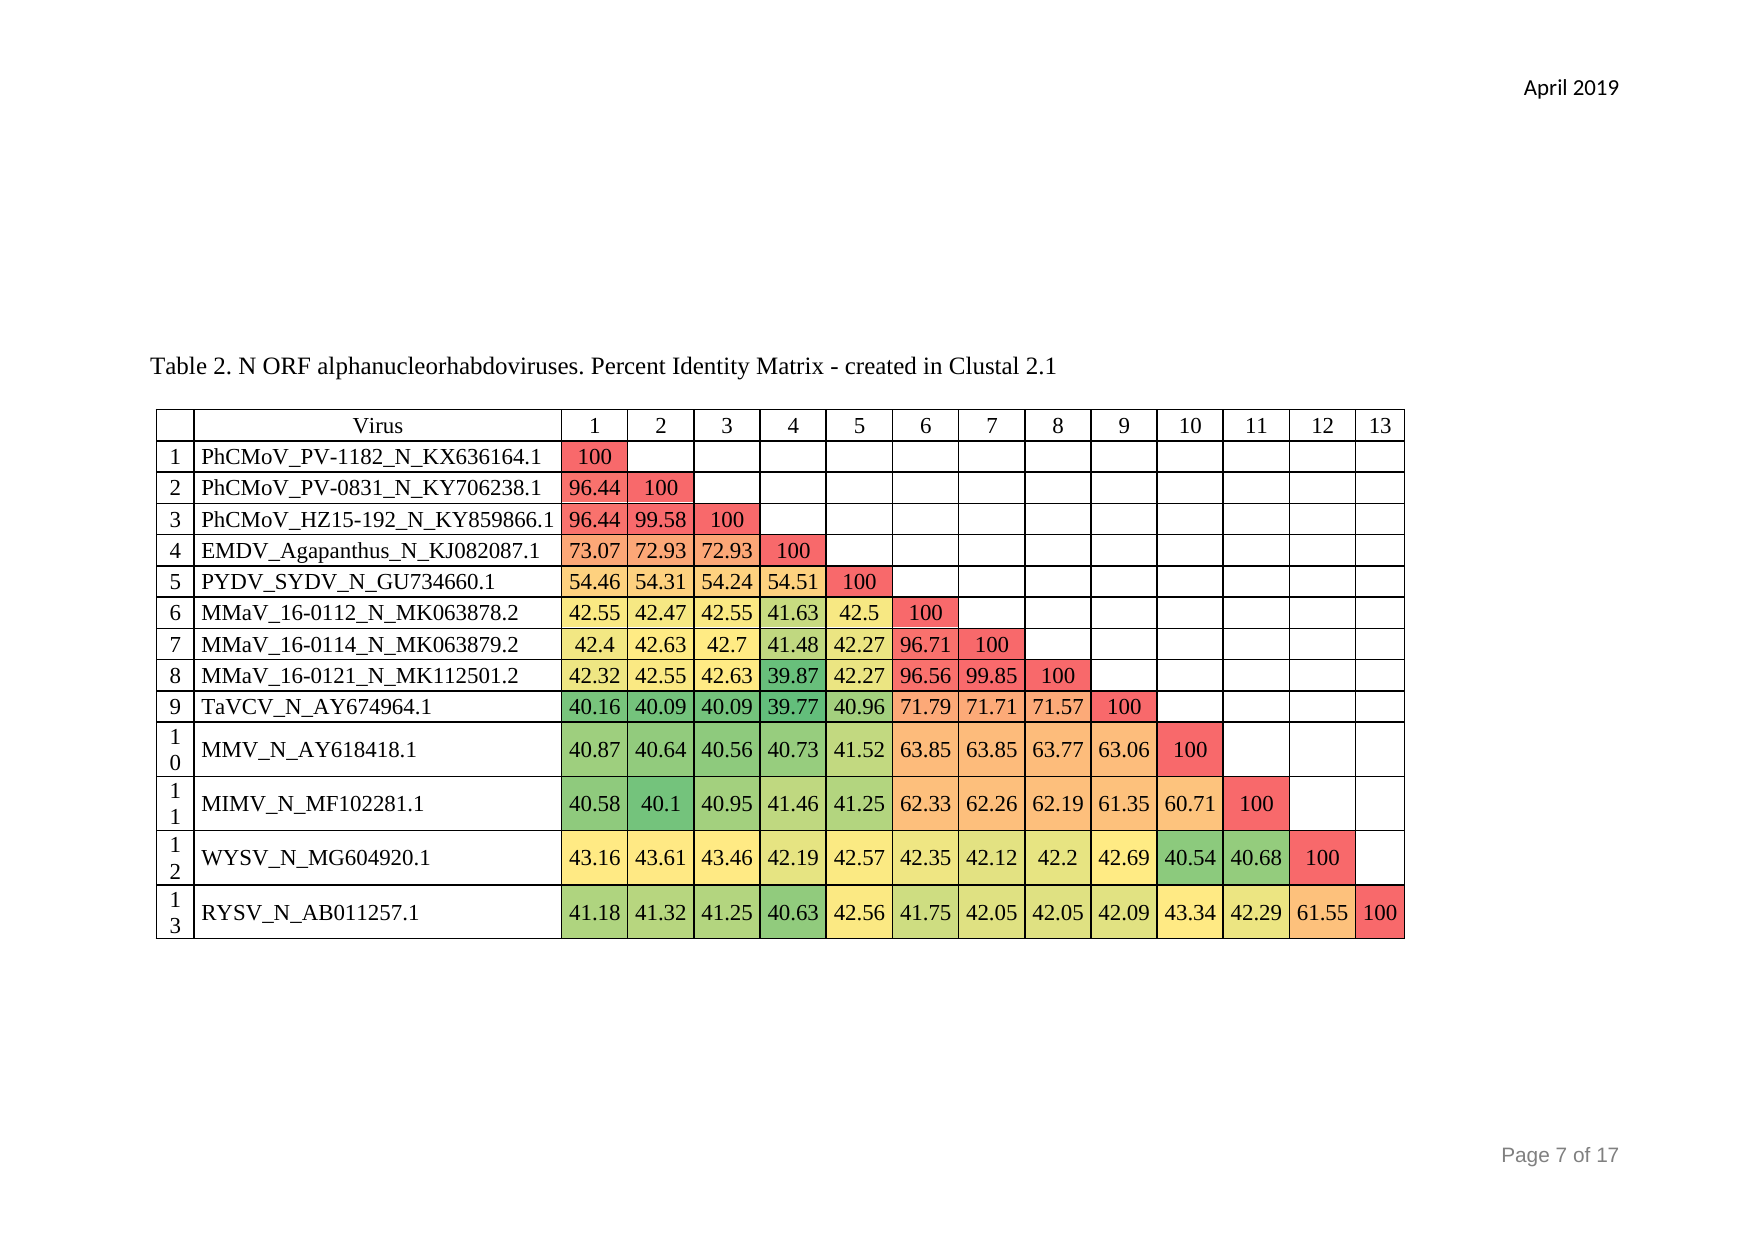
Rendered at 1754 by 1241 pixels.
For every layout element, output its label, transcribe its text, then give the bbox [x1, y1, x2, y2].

table_cell [959, 442, 1024, 471]
table_cell [1092, 442, 1156, 471]
table_cell 41.25 [827, 777, 892, 830]
table_cell 42.2 [1026, 831, 1090, 884]
table_header 2 [628, 410, 693, 440]
table_cell 54.24 [695, 567, 759, 596]
table_cell 96.44 [562, 473, 627, 502]
table_cell 42.47 [628, 598, 693, 627]
table_cell 63.85 [893, 723, 958, 776]
table_cell [1158, 473, 1222, 502]
table_cell [1158, 629, 1222, 659]
table_cell [1224, 535, 1289, 565]
table_cell 54.46 [562, 567, 627, 596]
table_cell 40.95 [695, 777, 759, 830]
table_cell 42.29 [1224, 886, 1289, 938]
table_cell 4 [157, 535, 193, 565]
table_cell 42.27 [827, 629, 892, 659]
table_cell [959, 473, 1024, 502]
table_cell 41.25 [695, 886, 759, 938]
table_cell 42.05 [1026, 886, 1090, 938]
table_cell 100 [1224, 777, 1289, 830]
table_cell 1 [157, 442, 193, 471]
table_cell 42.55 [628, 660, 693, 690]
table_cell 96.44 [562, 504, 627, 534]
table_cell 10 [157, 723, 193, 776]
table_cell 42.55 [562, 598, 627, 627]
table_header 13 [1356, 410, 1404, 440]
table_cell [1356, 692, 1404, 721]
table_cell [1356, 660, 1404, 690]
table_cell 41.63 [761, 598, 825, 627]
table_cell 40.68 [1224, 831, 1289, 884]
table_cell PYDV_SYDV_N_GU734660.1 [195, 567, 561, 596]
table_cell 54.51 [761, 567, 825, 596]
table_cell [1290, 598, 1355, 627]
table_cell [1026, 629, 1090, 659]
table_cell 39.87 [761, 660, 825, 690]
table_cell 43.46 [695, 831, 759, 884]
table_cell 40.1 [628, 777, 693, 830]
table_cell RYSV_N_AB011257.1 [195, 886, 561, 938]
table_cell 40.16 [562, 692, 627, 721]
table_cell 7 [157, 629, 193, 659]
table_header 5 [827, 410, 892, 440]
table_cell [1224, 504, 1289, 534]
table_cell 42.05 [959, 886, 1024, 938]
table_cell 11 [157, 777, 193, 830]
table_cell 72.93 [695, 535, 759, 565]
table_cell 40.54 [1158, 831, 1222, 884]
table_cell 43.34 [1158, 886, 1222, 938]
table_cell [827, 535, 892, 565]
table_cell [1290, 692, 1355, 721]
table_cell 61.55 [1290, 886, 1355, 938]
table_cell [893, 567, 958, 596]
table_cell [1290, 777, 1355, 830]
table_cell [1158, 442, 1222, 471]
table_cell [1356, 777, 1404, 830]
table_cell [695, 442, 759, 471]
table_cell 61.35 [1092, 777, 1156, 830]
table_cell [1026, 567, 1090, 596]
table_cell [959, 504, 1024, 534]
table_cell 96.56 [893, 660, 958, 690]
table_cell 100 [1092, 692, 1156, 721]
table_cell [893, 535, 958, 565]
table_header 3 [695, 410, 759, 440]
table_cell PhCMoV_PV-1182_N_KX636164.1 [195, 442, 561, 471]
table_cell 100 [761, 535, 825, 565]
table_cell [1224, 723, 1289, 776]
table_cell [1026, 504, 1090, 534]
table_cell [1356, 473, 1404, 502]
table_cell 42.19 [761, 831, 825, 884]
table_cell 42.69 [1092, 831, 1156, 884]
table_cell MMaV_16-0112_N_MK063878.2 [195, 598, 561, 627]
table_cell 41.46 [761, 777, 825, 830]
table_cell 42.5 [827, 598, 892, 627]
table_cell 71.71 [959, 692, 1024, 721]
table_cell [1290, 723, 1355, 776]
table_cell 42.35 [893, 831, 958, 884]
table_header 10 [1158, 410, 1222, 440]
table_cell 40.09 [695, 692, 759, 721]
table_cell 71.57 [1026, 692, 1090, 721]
table_cell [1290, 567, 1355, 596]
table_header [157, 410, 193, 440]
table_header 12 [1290, 410, 1355, 440]
table_cell 13 [157, 886, 193, 938]
table_cell [1356, 504, 1404, 534]
table_header 1 [562, 410, 627, 440]
table_cell MIMV_N_MF102281.1 [195, 777, 561, 830]
table_cell 71.79 [893, 692, 958, 721]
table_cell 73.07 [562, 535, 627, 565]
table_cell 40.56 [695, 723, 759, 776]
table_header Virus [195, 410, 561, 440]
table_cell 100 [562, 442, 627, 471]
table_cell 43.61 [628, 831, 693, 884]
table_cell PhCMoV_HZ15-192_N_KY859866.1 [195, 504, 561, 534]
table_cell 100 [1026, 660, 1090, 690]
table_header 4 [761, 410, 825, 440]
table_cell [1158, 660, 1222, 690]
table_cell 54.31 [628, 567, 693, 596]
table_cell [1224, 660, 1289, 690]
table_cell [1356, 598, 1404, 627]
table_cell 40.96 [827, 692, 892, 721]
table_header 7 [959, 410, 1024, 440]
table_cell MMV_N_AY618418.1 [195, 723, 561, 776]
table_cell MMaV_16-0114_N_MK063879.2 [195, 629, 561, 659]
table_cell 6 [157, 598, 193, 627]
table_cell 100 [827, 567, 892, 596]
table_cell 99.58 [628, 504, 693, 534]
table_cell [1290, 535, 1355, 565]
table_cell 62.19 [1026, 777, 1090, 830]
table_cell 100 [1290, 831, 1355, 884]
table_cell 40.58 [562, 777, 627, 830]
table_cell [959, 535, 1024, 565]
table_cell 100 [1356, 886, 1404, 938]
table_cell 41.18 [562, 886, 627, 938]
table_cell [1092, 473, 1156, 502]
table_cell [827, 473, 892, 502]
text Table 2. N ORF alphanucleorhabdoviruses. Percent Identity Matrix - created in Clustal 2.1 [150, 351, 1619, 380]
table_cell 40.63 [761, 886, 825, 938]
table_cell [893, 504, 958, 534]
table_cell [761, 504, 825, 534]
table_cell [1092, 629, 1156, 659]
table_cell [1092, 535, 1156, 565]
table_cell [1290, 504, 1355, 534]
table_cell 9 [157, 692, 193, 721]
table_cell 96.71 [893, 629, 958, 659]
table_cell 42.7 [695, 629, 759, 659]
table_cell 42.63 [695, 660, 759, 690]
table_cell 62.33 [893, 777, 958, 830]
table_header 8 [1026, 410, 1090, 440]
table_cell [827, 442, 892, 471]
table_cell [695, 473, 759, 502]
table_cell [1356, 567, 1404, 596]
table_cell [1356, 442, 1404, 471]
table_cell 42.32 [562, 660, 627, 690]
table_cell 62.26 [959, 777, 1024, 830]
table_cell TaVCV_N_AY674964.1 [195, 692, 561, 721]
table_cell [1158, 692, 1222, 721]
table_cell [1224, 598, 1289, 627]
table_cell 42.4 [562, 629, 627, 659]
table_cell 42.63 [628, 629, 693, 659]
table_cell [1158, 535, 1222, 565]
table_cell [1092, 598, 1156, 627]
table_cell [893, 473, 958, 502]
table_cell 100 [628, 473, 693, 502]
table_cell MMaV_16-0121_N_MK112501.2 [195, 660, 561, 690]
table_cell 100 [959, 629, 1024, 659]
table_cell PhCMoV_PV-0831_N_KY706238.1 [195, 473, 561, 502]
table_cell 40.73 [761, 723, 825, 776]
table_cell 63.77 [1026, 723, 1090, 776]
table_cell [1026, 442, 1090, 471]
table_cell [761, 473, 825, 502]
table_cell [1224, 473, 1289, 502]
table_cell 63.85 [959, 723, 1024, 776]
table_cell 5 [157, 567, 193, 596]
table_header 11 [1224, 410, 1289, 440]
table_cell 41.32 [628, 886, 693, 938]
table_cell [1224, 629, 1289, 659]
table_cell [628, 442, 693, 471]
table_cell [959, 598, 1024, 627]
table_cell 40.87 [562, 723, 627, 776]
table_cell [1290, 660, 1355, 690]
table_cell 43.16 [562, 831, 627, 884]
table_cell 42.09 [1092, 886, 1156, 938]
table_cell 39.77 [761, 692, 825, 721]
table_cell 100 [695, 504, 759, 534]
table_header 9 [1092, 410, 1156, 440]
table_cell 99.85 [959, 660, 1024, 690]
table_cell [1092, 504, 1156, 534]
table_cell 8 [157, 660, 193, 690]
table_cell 72.93 [628, 535, 693, 565]
table_cell 63.06 [1092, 723, 1156, 776]
table_cell 41.75 [893, 886, 958, 938]
table_cell 100 [893, 598, 958, 627]
table_cell [1158, 504, 1222, 534]
table_cell [827, 504, 892, 534]
table_cell [761, 442, 825, 471]
table_cell 42.27 [827, 660, 892, 690]
table_cell 2 [157, 473, 193, 502]
table_cell 42.12 [959, 831, 1024, 884]
table_cell [1092, 660, 1156, 690]
table_cell 100 [1158, 723, 1222, 776]
table_cell [1158, 567, 1222, 596]
table_cell [1026, 598, 1090, 627]
table_cell 40.64 [628, 723, 693, 776]
table_cell [1224, 442, 1289, 471]
table_cell [1224, 692, 1289, 721]
table_cell [1356, 831, 1404, 884]
table_cell [959, 567, 1024, 596]
table_cell 40.09 [628, 692, 693, 721]
table_cell 42.57 [827, 831, 892, 884]
table_cell 60.71 [1158, 777, 1222, 830]
table_cell [1290, 629, 1355, 659]
table_cell [1356, 535, 1404, 565]
table_cell 41.52 [827, 723, 892, 776]
table_cell [1158, 598, 1222, 627]
table_cell [1026, 535, 1090, 565]
table_cell [1356, 629, 1404, 659]
table_cell 42.55 [695, 598, 759, 627]
table_cell [1356, 723, 1404, 776]
table_cell [1092, 567, 1156, 596]
table_cell 12 [157, 831, 193, 884]
table_cell [1290, 473, 1355, 502]
table_cell [1224, 567, 1289, 596]
table_cell EMDV_Agapanthus_N_KJ082087.1 [195, 535, 561, 565]
table_cell 41.48 [761, 629, 825, 659]
table_cell WYSV_N_MG604920.1 [195, 831, 561, 884]
table_cell [1026, 473, 1090, 502]
table_header 6 [893, 410, 958, 440]
table_cell [1290, 442, 1355, 471]
table_cell [893, 442, 958, 471]
table_cell 42.56 [827, 886, 892, 938]
table_cell 3 [157, 504, 193, 534]
